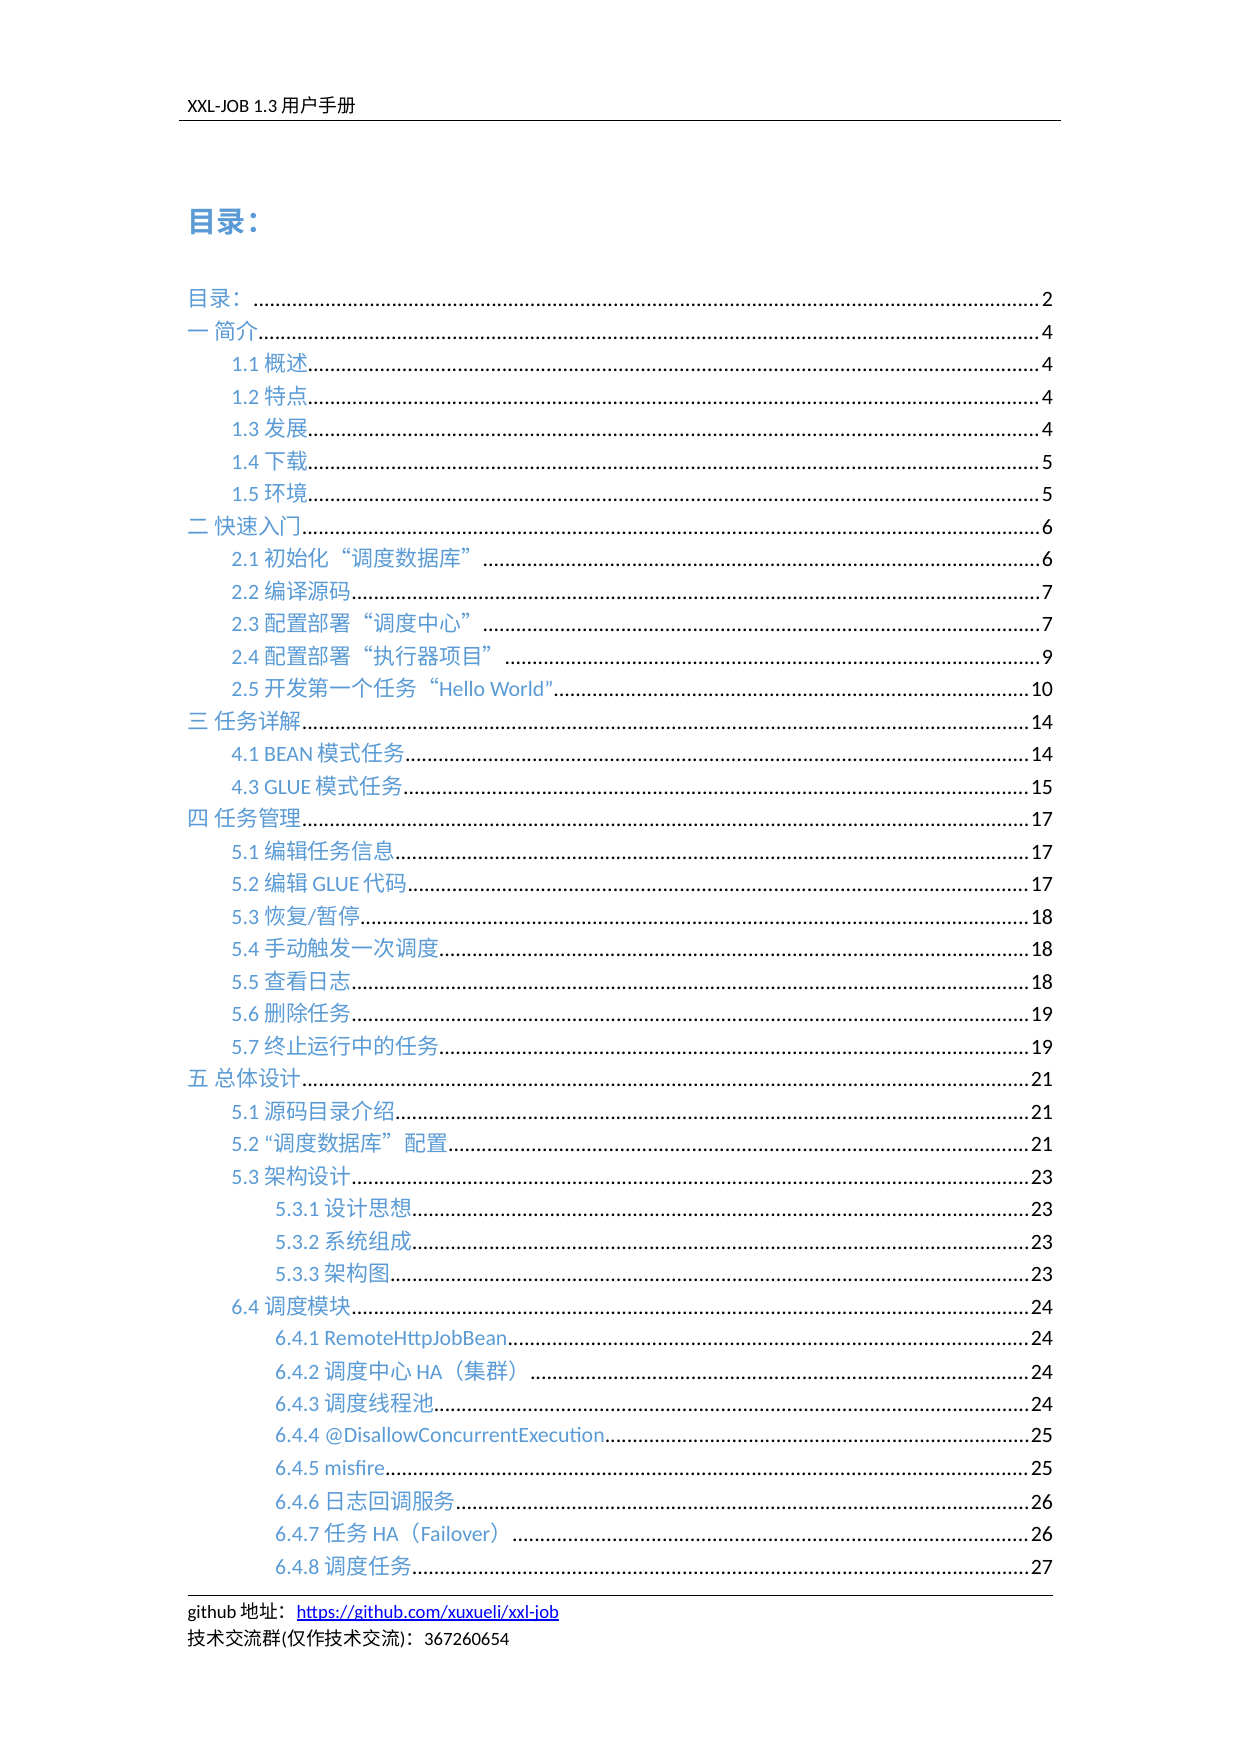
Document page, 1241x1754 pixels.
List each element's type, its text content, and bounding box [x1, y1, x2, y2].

text 6.4.8 调度任务 27 [275, 1548, 1053, 1581]
text 5.3.2 系统组成 23 [275, 1223, 1053, 1256]
text 5.6 删除任务 19 [231, 996, 1053, 1028]
text 2.2 编译源码 7 [231, 573, 1053, 606]
text 目录： 2 [187, 281, 1053, 313]
text 5.1 编辑任务信息 17 [231, 833, 1053, 866]
text 5.3.1 设计思想 23 [275, 1191, 1053, 1223]
text 6.4.6 日志回调服务 26 [275, 1483, 1053, 1516]
text 2.5 开发第一个任务“Hello World” 10 [231, 671, 1053, 703]
text 5.3 恢复/暂停 18 [231, 898, 1053, 931]
text 6.4.3 调度线程池 24 [275, 1386, 1053, 1418]
text 5.7 终止运行中的任务 19 [231, 1028, 1053, 1061]
text 三 任务详解 14 [187, 703, 1053, 736]
text 2.3 配置部署“调度中心” 7 [231, 606, 1053, 638]
text 5.3.3 架构图 23 [275, 1256, 1053, 1288]
text 1.2 特点 4 [231, 378, 1053, 411]
text 2.4 配置部署“执行器项目” 9 [231, 638, 1053, 671]
text 1.3 发展 4 [231, 411, 1053, 443]
text 6.4.5 misfire 25 [275, 1451, 1053, 1483]
text 6.4.7 任务HA（Failover） 26 [275, 1516, 1053, 1548]
text 4.1 BEAN模式任务 14 [231, 736, 1053, 768]
text 1.5 环境 5 [231, 476, 1053, 508]
text 5.3 架构设计 23 [231, 1158, 1053, 1191]
text 二 快速入门 6 [187, 508, 1053, 541]
text 五 总体设计 21 [187, 1061, 1053, 1093]
text 6.4.4 @DisallowConcurrentExecution 25 [275, 1418, 1053, 1451]
text 4.3 GLUE模式任务 15 [231, 768, 1053, 801]
text 5.2 “调度数据库”配置 21 [231, 1126, 1053, 1158]
subtitle 目录： [187, 187, 1053, 252]
text 1.4 下载 5 [231, 443, 1053, 476]
text 5.4 手动触发一次调度 18 [231, 931, 1053, 963]
text 5.1 源码目录介绍 21 [231, 1093, 1053, 1126]
text 6.4 调度模块 24 [231, 1288, 1053, 1321]
text 6.4.1 RemoteHttpJobBean 24 [275, 1321, 1053, 1353]
text 2.1 初始化“调度数据库” 6 [231, 541, 1053, 573]
text 一 简介 4 [187, 313, 1053, 346]
text 5.5 查看日志 18 [231, 963, 1053, 996]
text 6.4.2 调度中心HA（集群） 24 [275, 1353, 1053, 1386]
text 1.1 概述 4 [231, 346, 1053, 378]
text 四 任务管理 17 [187, 801, 1053, 833]
text 5.2 编辑GLUE代码 17 [231, 866, 1053, 898]
